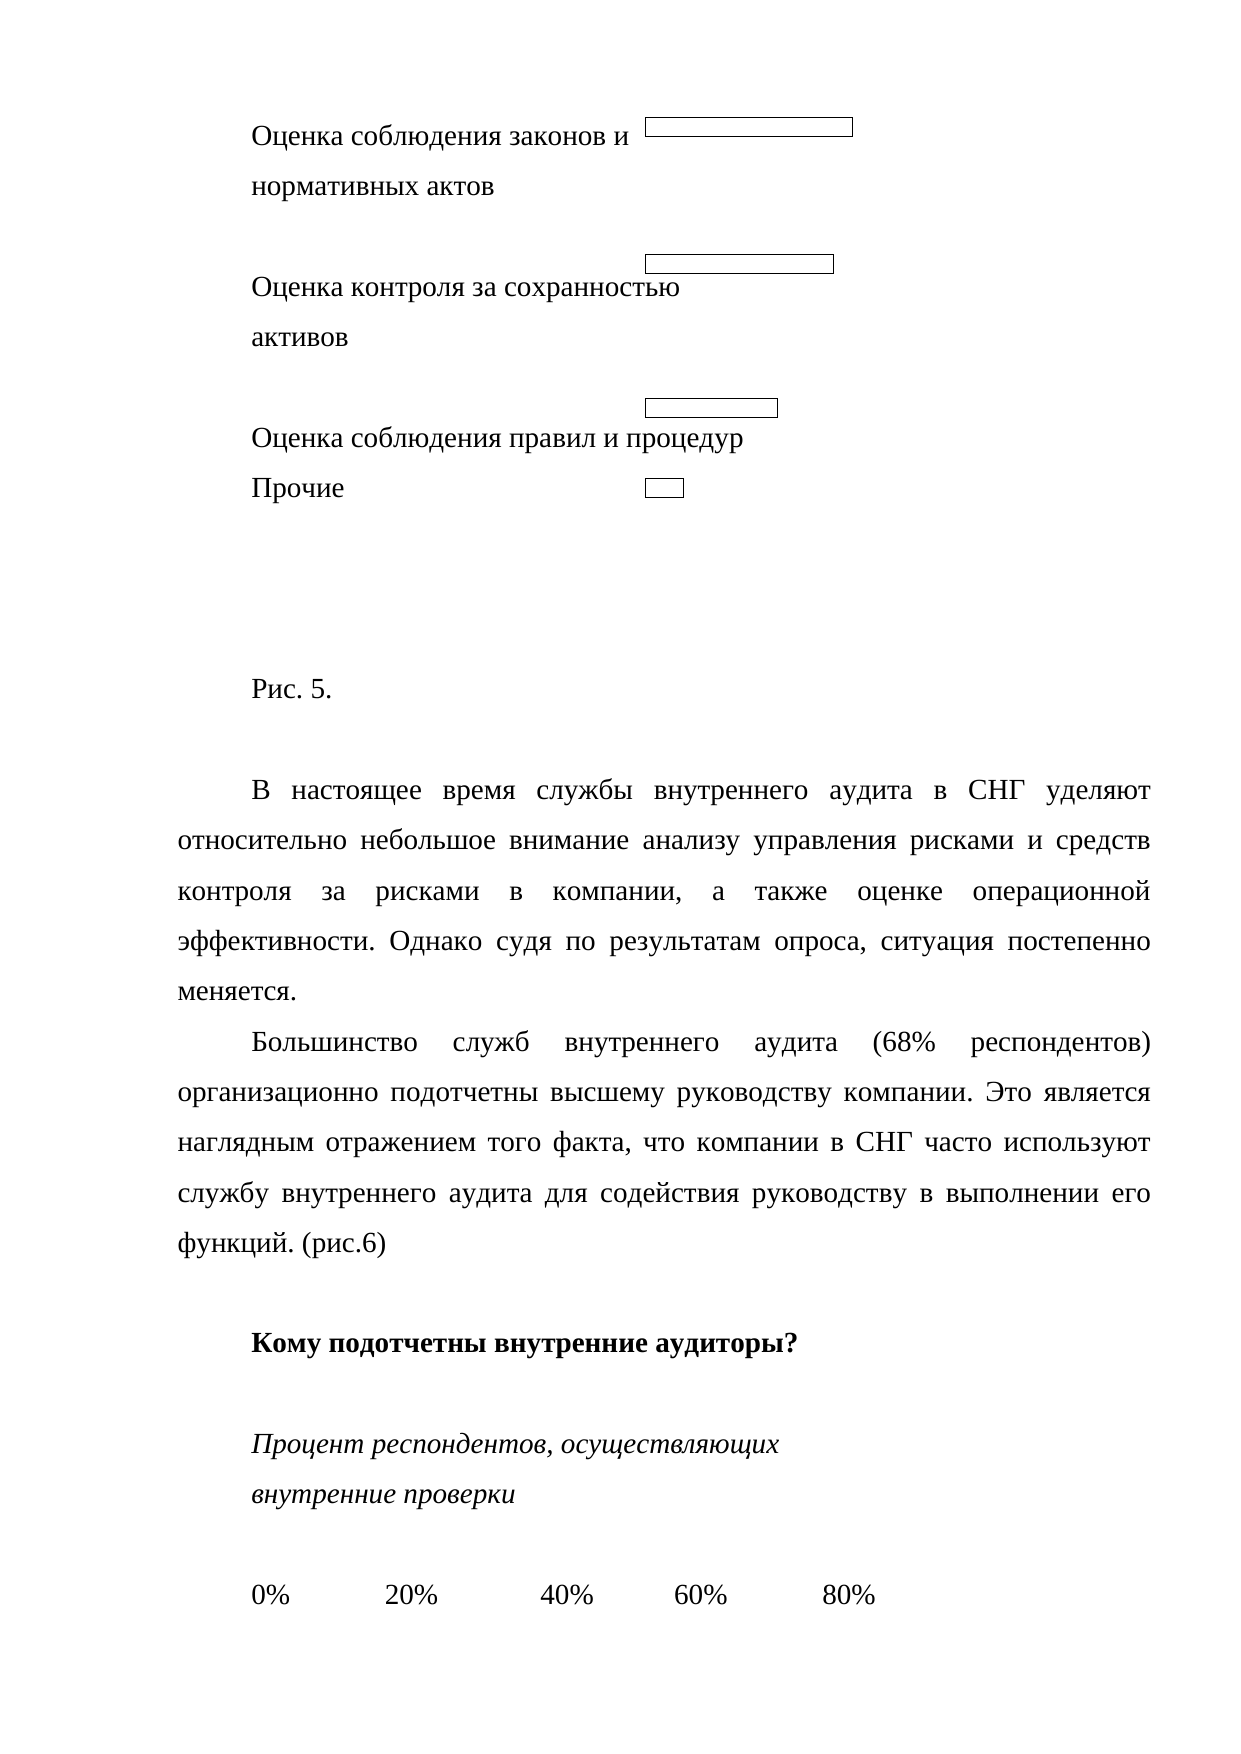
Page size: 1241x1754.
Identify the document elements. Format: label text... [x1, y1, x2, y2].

text Кому подотчетны внутренние аудиторы? [177, 1326, 1152, 1359]
text 0% 20% 40% 60% 80% [177, 1577, 1152, 1611]
text Прочие [177, 470, 1152, 504]
text Оценка контроля за сохранностью [177, 269, 1152, 303]
text активов [177, 319, 1152, 353]
text Процент респондентов, осуществляющих [177, 1426, 1152, 1460]
text Оценка соблюдения правил и процедур [177, 420, 1152, 453]
text Рис. 5. [177, 672, 1152, 705]
text внутренние проверки [177, 1477, 1152, 1510]
text В настоящее время службы внутреннего аудита в СНГ уделяют относительно небольшое внимание анализу управления рисками и средств контроля за рисками в компании, а также оценке операционной эффективности. Однако судя по результатам опроса, ситуация постепенно меняется. [177, 772, 1152, 1007]
text Оценка соблюдения законов и [177, 118, 1152, 152]
text нормативных актов [177, 168, 1152, 202]
text Большинство служб внутреннего аудита (68% респондентов) организационно подотчетны высшему руководству компании. Это является наглядным отражением того факта, что компании в СНГ часто используют службу внутреннего аудита для содействия руководству в выполнении его функций. (рис.6) [177, 1024, 1152, 1258]
